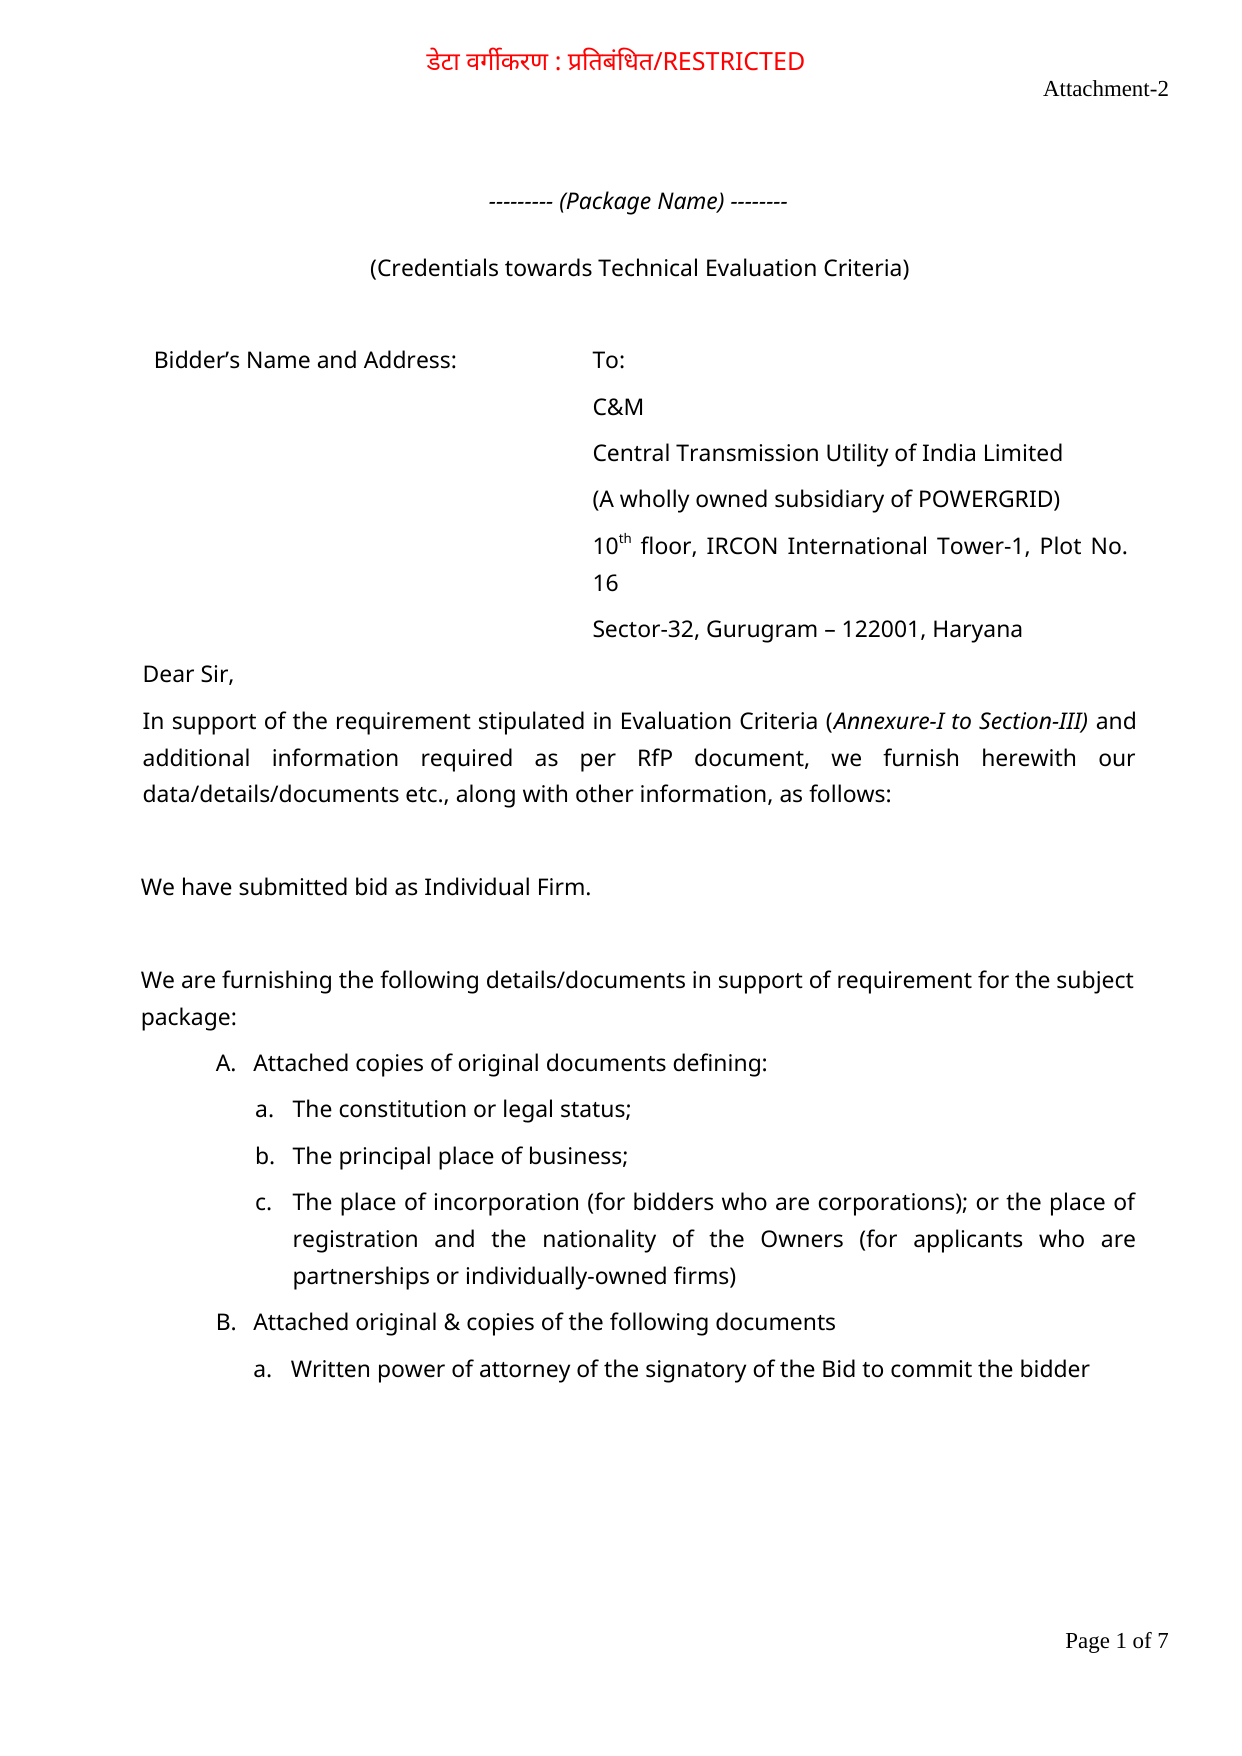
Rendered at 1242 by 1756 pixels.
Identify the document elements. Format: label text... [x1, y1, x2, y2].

text (Credentials towards Technical Evaluation Criteria) [142, 251, 1137, 283]
list The principal place of business; [255, 1140, 1137, 1171]
text --------- (Package Name) -------- [142, 185, 1137, 216]
table_header To: C&M Central Transmission Utility of India Limited (A wholly owned subsidiary of POWERGRID) 10th floor, IRCON International Tower-1, Plot No. 16 Sector-32, Gurugram – 122001, Haryana [581, 335, 1172, 649]
list The constitution or legal status; [255, 1093, 1137, 1124]
text In support of the requirement stipulated in Evaluation Criteria (Annexure-I to Section-III) and additional information required as per RfP document, we furnish herewith our data/details/documents etc., along with other information, as follows: [142, 704, 1137, 809]
list Attached copies of original documents defining: [216, 1047, 1137, 1078]
list Attached original & copies of the following documents [216, 1306, 1137, 1337]
text Dear Sir, [142, 658, 1137, 689]
table_header Bidder’s Name and Address: [143, 335, 581, 649]
list The place of incorporation (for bidders who are corporations); or the place of registration and the nationality of the Owners (for applicants who are partnerships or individually-owned firms) [255, 1186, 1137, 1291]
text We have submitted bid as Individual Firm. [94, 871, 1137, 902]
text We are furnishing the following details/documents in support of requirement for the subject package: [141, 964, 1137, 1032]
list Written power of attorney of the signatory of the Bid to commit the bidder [253, 1352, 1137, 1384]
